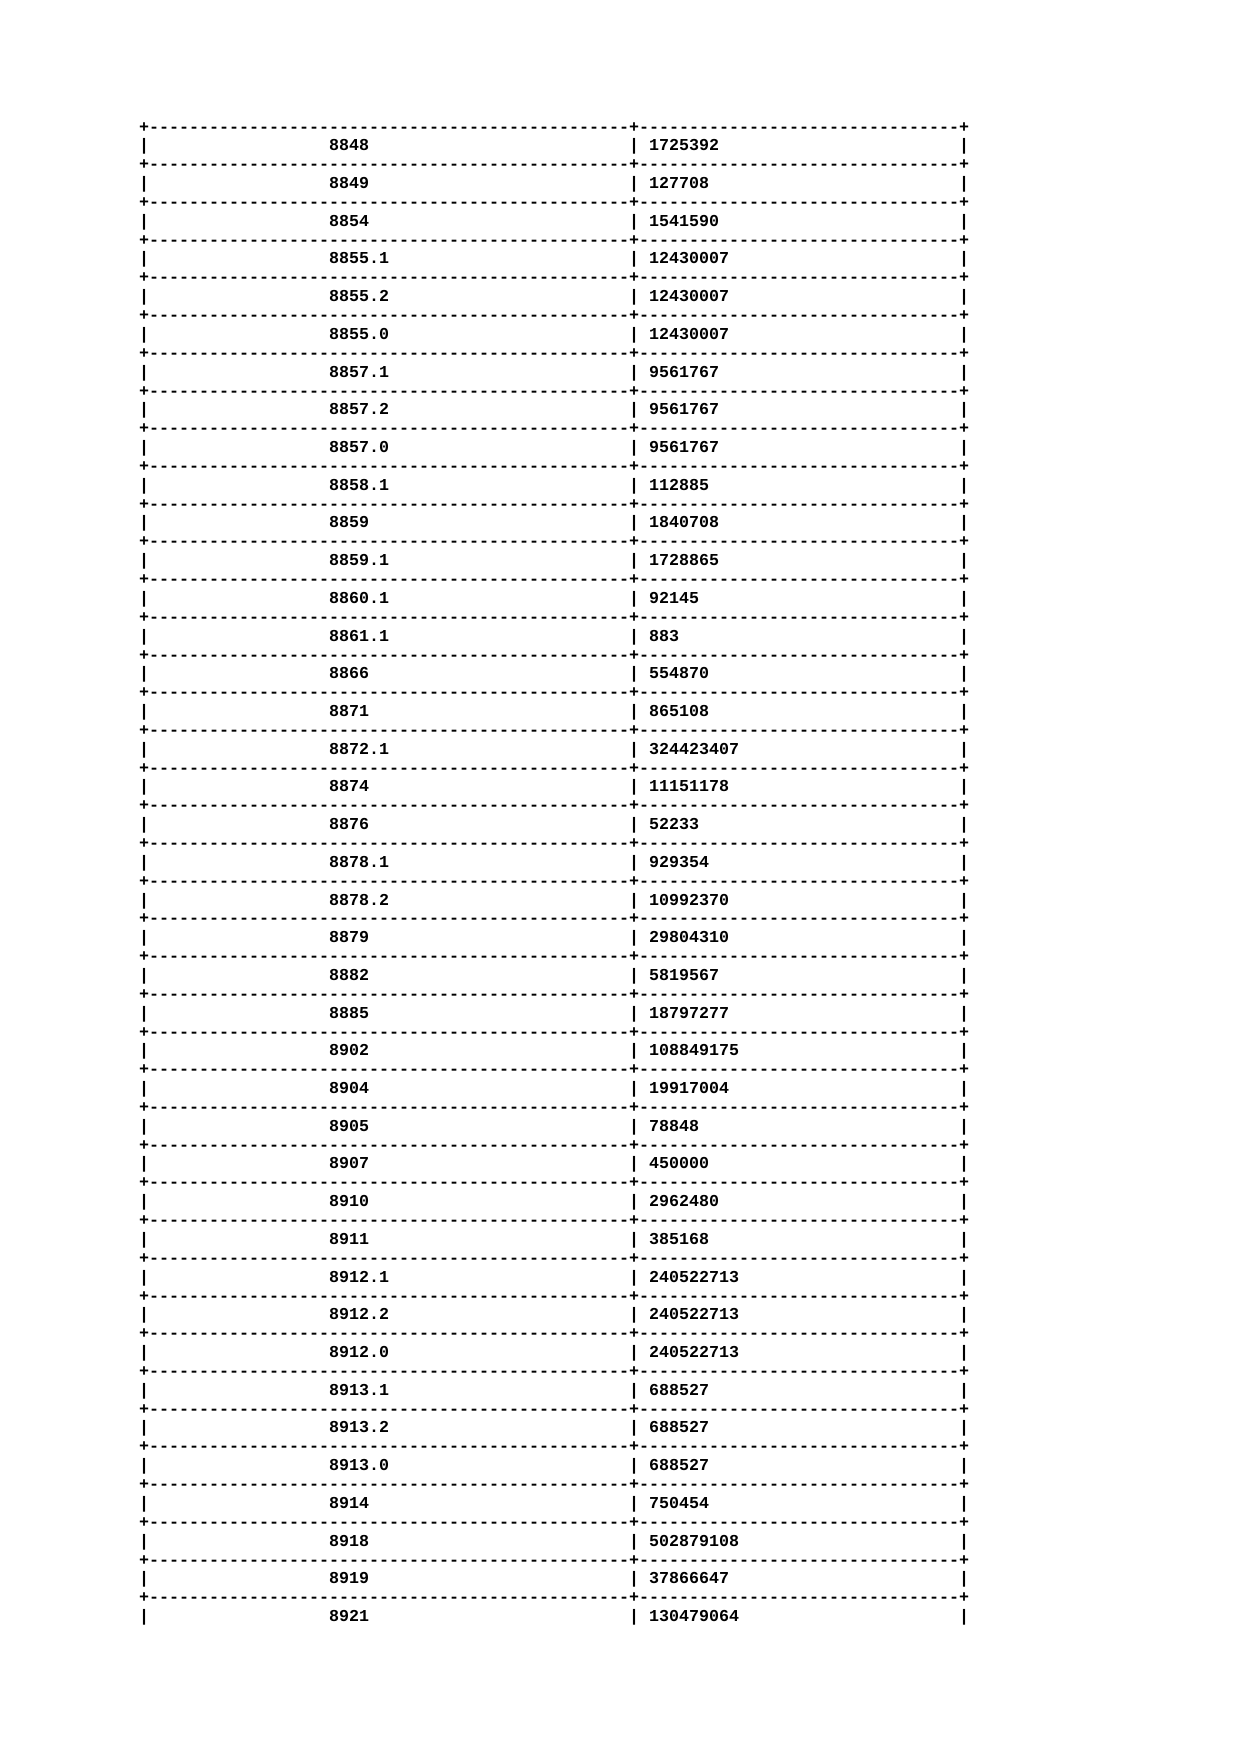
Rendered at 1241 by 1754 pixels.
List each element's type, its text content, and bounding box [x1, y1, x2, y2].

text | 8885 | 18797277 | [139, 1004, 1101, 1023]
text | 8913.2 | 688527 | [139, 1419, 1101, 1438]
text +------------------------------------------------+--------------------------------+ [139, 495, 1101, 514]
text +------------------------------------------------+--------------------------------+ [139, 721, 1101, 740]
text | 8857.0 | 9561767 | [139, 439, 1101, 457]
text | 8855.0 | 12430007 | [139, 326, 1101, 344]
text +------------------------------------------------+--------------------------------+ [139, 533, 1101, 552]
text +------------------------------------------------+--------------------------------+ [139, 948, 1101, 967]
text | 8872.1 | 324423407 | [139, 740, 1101, 759]
text +------------------------------------------------+--------------------------------+ [139, 797, 1101, 816]
text | 8882 | 5819567 | [139, 967, 1101, 985]
text +------------------------------------------------+--------------------------------+ [139, 684, 1101, 703]
text | 8919 | 37866647 | [139, 1570, 1101, 1589]
text | 8860.1 | 92145 | [139, 589, 1101, 608]
text +------------------------------------------------+--------------------------------+ [139, 1438, 1101, 1457]
text +------------------------------------------------+--------------------------------+ [139, 1023, 1101, 1042]
text | 8918 | 502879108 | [139, 1532, 1101, 1551]
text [139, 1551, 1101, 1570]
text +------------------------------------------------+--------------------------------+ [139, 985, 1101, 1004]
text +------------------------------------------------+--------------------------------+ [139, 1287, 1101, 1306]
text | 8874 | 11151178 | [139, 778, 1101, 797]
text +------------------------------------------------+--------------------------------+ [139, 872, 1101, 891]
text +------------------------------------------------+--------------------------------+ [139, 646, 1101, 665]
text | 8912.0 | 240522713 | [139, 1344, 1101, 1362]
text +------------------------------------------------+--------------------------------+ [139, 382, 1101, 401]
text +------------------------------------------------+--------------------------------+ [139, 1400, 1101, 1419]
text | 8857.1 | 9561767 | [139, 363, 1101, 382]
text | 8913.0 | 688527 | [139, 1457, 1101, 1476]
text | 8848 | 1725392 | [139, 137, 1101, 156]
text | 8858.1 | 112885 | [139, 476, 1101, 495]
text +------------------------------------------------+--------------------------------+ [139, 231, 1101, 250]
text | 8878.2 | 10992370 | [139, 891, 1101, 910]
text | 8912.1 | 240522713 | [139, 1268, 1101, 1287]
text +------------------------------------------------+--------------------------------+ [139, 1098, 1101, 1117]
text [139, 156, 1101, 175]
text | 8859 | 1840708 | [139, 514, 1101, 533]
text | 8849 | 127708 | [139, 175, 1101, 193]
text +------------------------------------------------+--------------------------------+ [139, 1362, 1101, 1381]
text | 8904 | 19917004 | [139, 1080, 1101, 1098]
text | 8854 | 1541590 | [139, 212, 1101, 231]
text +------------------------------------------------+--------------------------------+ [139, 608, 1101, 627]
text +------------------------------------------------+--------------------------------+ [139, 1174, 1101, 1193]
text | 8921 | 130479064 | [139, 1608, 1101, 1626]
text | 8907 | 450000 | [139, 1155, 1101, 1174]
text +------------------------------------------------+--------------------------------+ [139, 1249, 1101, 1268]
text +------------------------------------------------+--------------------------------+ [139, 1136, 1101, 1155]
text | 8861.1 | 883 | [139, 627, 1101, 646]
text +------------------------------------------------+--------------------------------+ [139, 759, 1101, 778]
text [139, 193, 1101, 212]
text +------------------------------------------------+--------------------------------+ [139, 1476, 1101, 1494]
text +------------------------------------------------+--------------------------------+ [139, 344, 1101, 363]
text | 8859.1 | 1728865 | [139, 552, 1101, 571]
text | 8857.2 | 9561767 | [139, 401, 1101, 420]
text +------------------------------------------------+--------------------------------+ [139, 307, 1101, 326]
text +------------------------------------------------+--------------------------------+ [139, 1513, 1101, 1532]
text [139, 118, 1101, 137]
text +------------------------------------------------+--------------------------------+ [139, 910, 1101, 929]
text | 8910 | 2962480 | [139, 1193, 1101, 1212]
text +------------------------------------------------+--------------------------------+ [139, 269, 1101, 288]
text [139, 1589, 1101, 1608]
text | 8914 | 750454 | [139, 1494, 1101, 1513]
text | 8902 | 108849175 | [139, 1042, 1101, 1061]
text | 8905 | 78848 | [139, 1117, 1101, 1136]
text +------------------------------------------------+--------------------------------+ [139, 457, 1101, 476]
text | 8871 | 865108 | [139, 703, 1101, 721]
text +------------------------------------------------+--------------------------------+ [139, 420, 1101, 439]
text +------------------------------------------------+--------------------------------+ [139, 834, 1101, 853]
text +------------------------------------------------+--------------------------------+ [139, 1212, 1101, 1231]
text +------------------------------------------------+--------------------------------+ [139, 1061, 1101, 1080]
text | 8878.1 | 929354 | [139, 853, 1101, 872]
text | 8879 | 29804310 | [139, 929, 1101, 948]
text | 8866 | 554870 | [139, 665, 1101, 684]
text | 8913.1 | 688527 | [139, 1381, 1101, 1400]
text | 8855.2 | 12430007 | [139, 288, 1101, 307]
text | 8855.1 | 12430007 | [139, 250, 1101, 269]
text | 8912.2 | 240522713 | [139, 1306, 1101, 1325]
text +------------------------------------------------+--------------------------------+ [139, 571, 1101, 589]
text | 8911 | 385168 | [139, 1231, 1101, 1249]
text | 8876 | 52233 | [139, 816, 1101, 834]
text +------------------------------------------------+--------------------------------+ [139, 1325, 1101, 1344]
